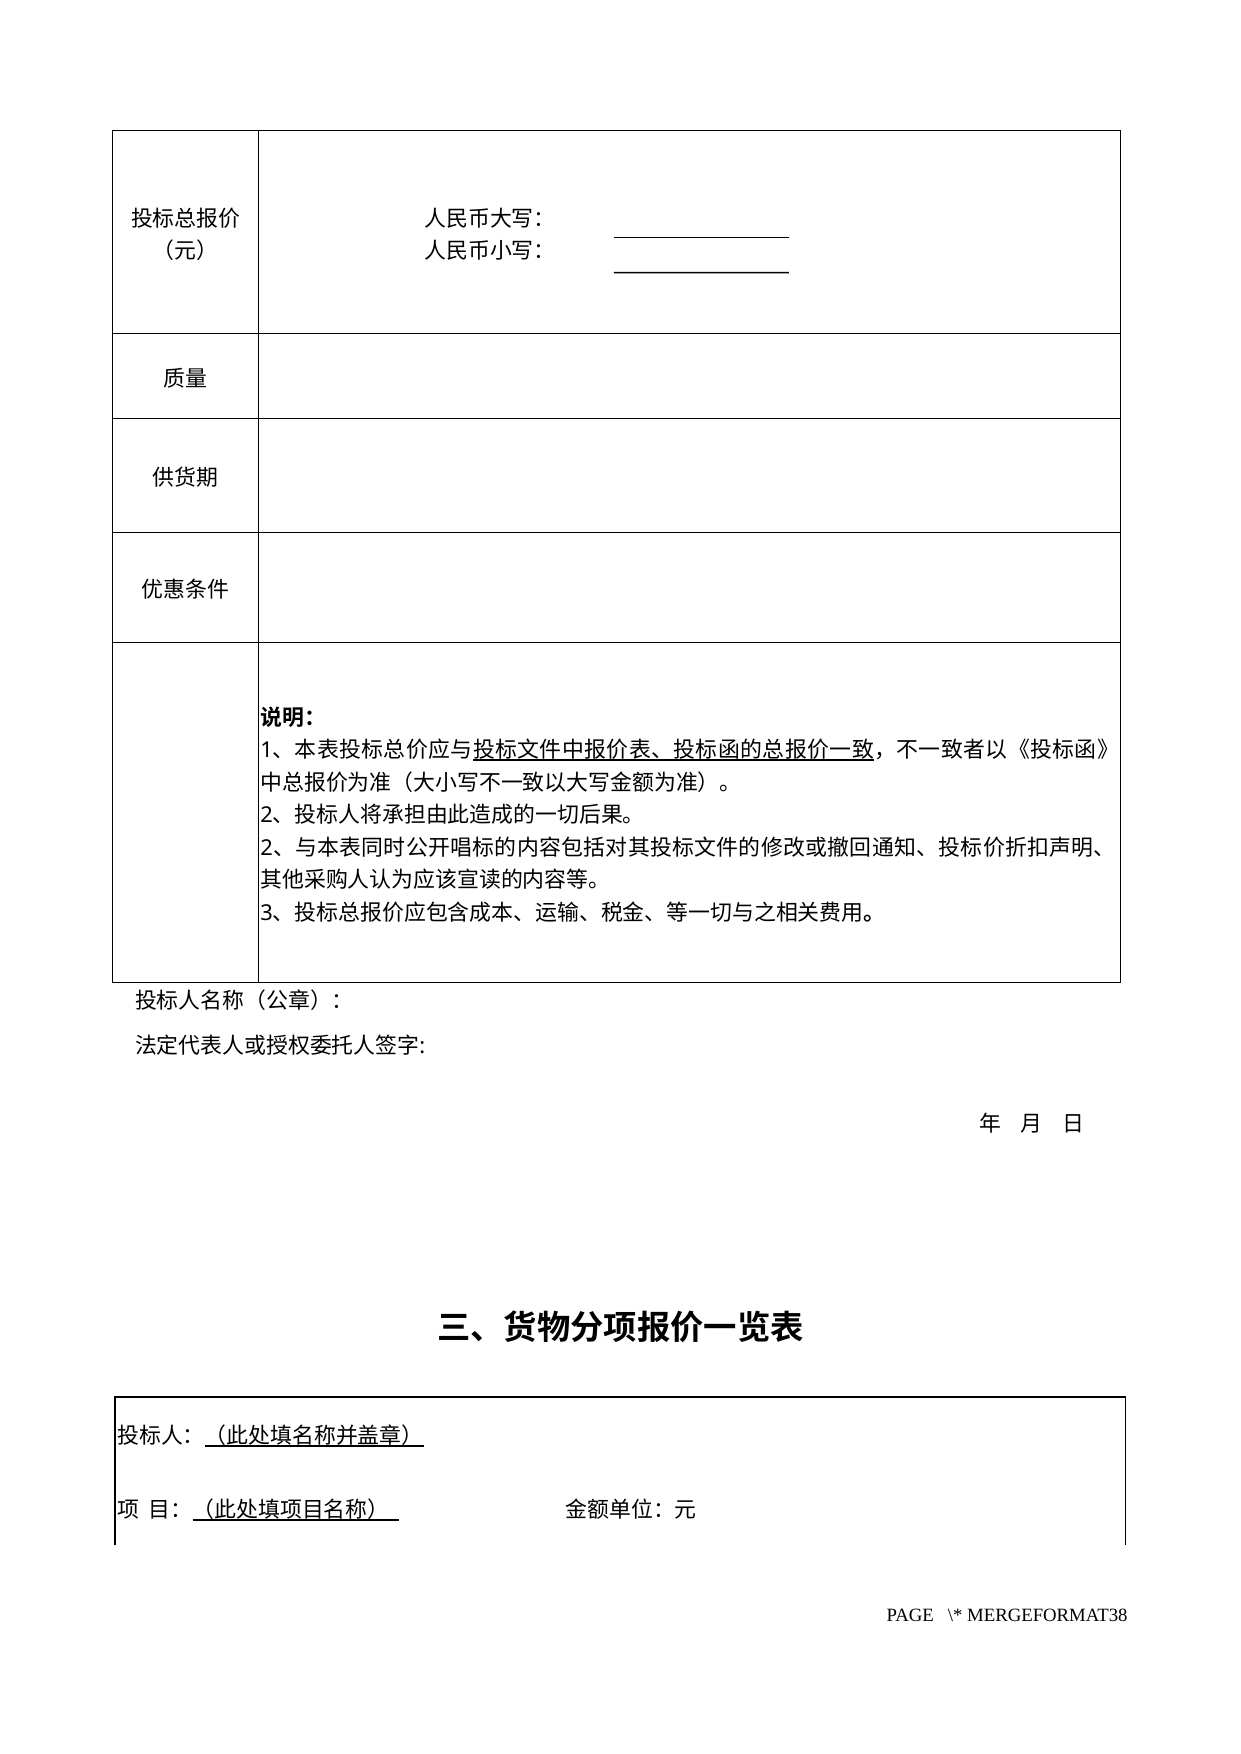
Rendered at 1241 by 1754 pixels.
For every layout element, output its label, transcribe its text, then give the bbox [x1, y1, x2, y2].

table_cell [259, 533, 1120, 642]
table_cell 项 目：（此处填项目名称） 金额单位：元 [116, 1469, 1125, 1545]
text 法定代表人或授权委托人签字: [113, 1028, 1127, 1060]
table_cell 优惠条件 [113, 533, 258, 642]
table_cell 人民币大写： 人民币小写： [259, 131, 1120, 333]
subtitle 三、货物分项报价一览表 [113, 1293, 1127, 1358]
table_cell [113, 643, 258, 982]
table_cell 说明： 本表投标总价应与投标文件中报价表、投标函的总报价一致，不一致者以《投标函》中总报价为准（大小写不一致以大写金额为准）。 投标人将承担由此造成的一切后果。 2、与本表同时公开唱标的内容包括对其投标文件的修改或撤回通知、投标价折扣声明、其他采购人认为应该宣读的内容等。 3、投标总报价应包含成本、运输、税金、等一切与之相关费用。 [259, 643, 1120, 982]
text 投标人名称（公章）： [113, 983, 1127, 1015]
table_cell [259, 419, 1120, 532]
table_cell [259, 334, 1120, 418]
table_header 投标人：（此处填名称并盖章） [116, 1398, 1125, 1469]
table_cell 投标总报价 （元） [113, 131, 258, 333]
text 年 月 日 [113, 1105, 1084, 1138]
table_cell 质量 [113, 334, 258, 418]
table_cell 供货期 [113, 419, 258, 532]
